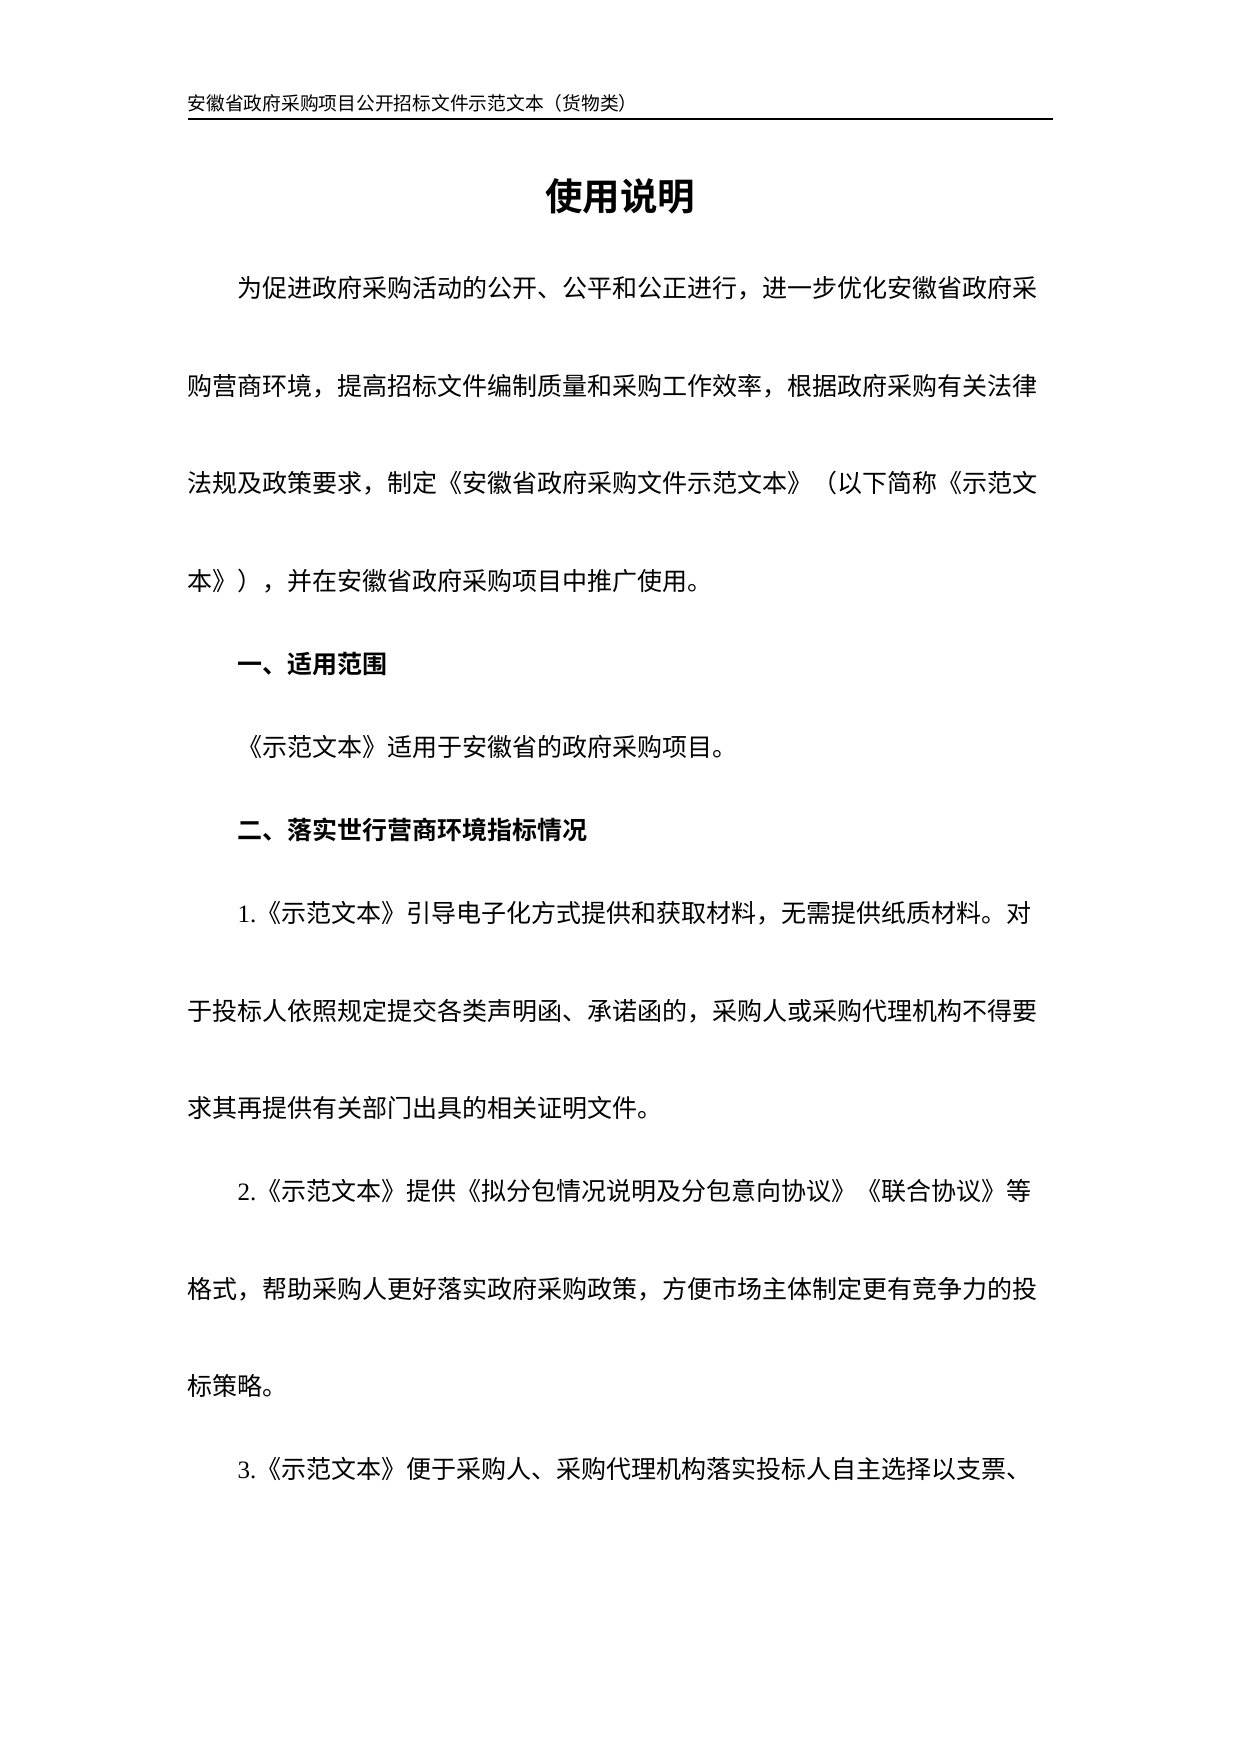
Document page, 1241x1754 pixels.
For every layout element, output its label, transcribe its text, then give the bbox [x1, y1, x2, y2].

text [187, 1435, 1053, 1500]
text 《示范文本》适用于安徽省的政府采购项目。 [187, 713, 1053, 778]
text 一、适用范围 [187, 630, 1053, 695]
text 1.《示范文本》引导电子化方式提供和获取材料，无需提供纸质材料。对于投标人依照规定提交各类声明函、承诺函的，采购人或采购代理机构不得要求其再提供有关部门出具的相关证明文件。 [187, 879, 1053, 1139]
text 二、落实世行营商环境指标情况 [187, 796, 1053, 861]
text 2.《示范文本》提供《拟分包情况说明及分包意向协议》《联合协议》等格式，帮助采购人更好落实政府采购政策，方便市场主体制定更有竞争力的投标策略。 [187, 1157, 1053, 1417]
text 为促进政府采购活动的公开、公平和公正进行，进一步优化安徽省政府采购营商环境，提高招标文件编制质量和采购工作效率，根据政府采购有关法律法规及政策要求，制定《安徽省政府采购文件示范文本》（以下简称《示范文本》），并在安徽省政府采购项目中推广使用。 [187, 254, 1053, 612]
text 使用说明 [187, 162, 1053, 227]
